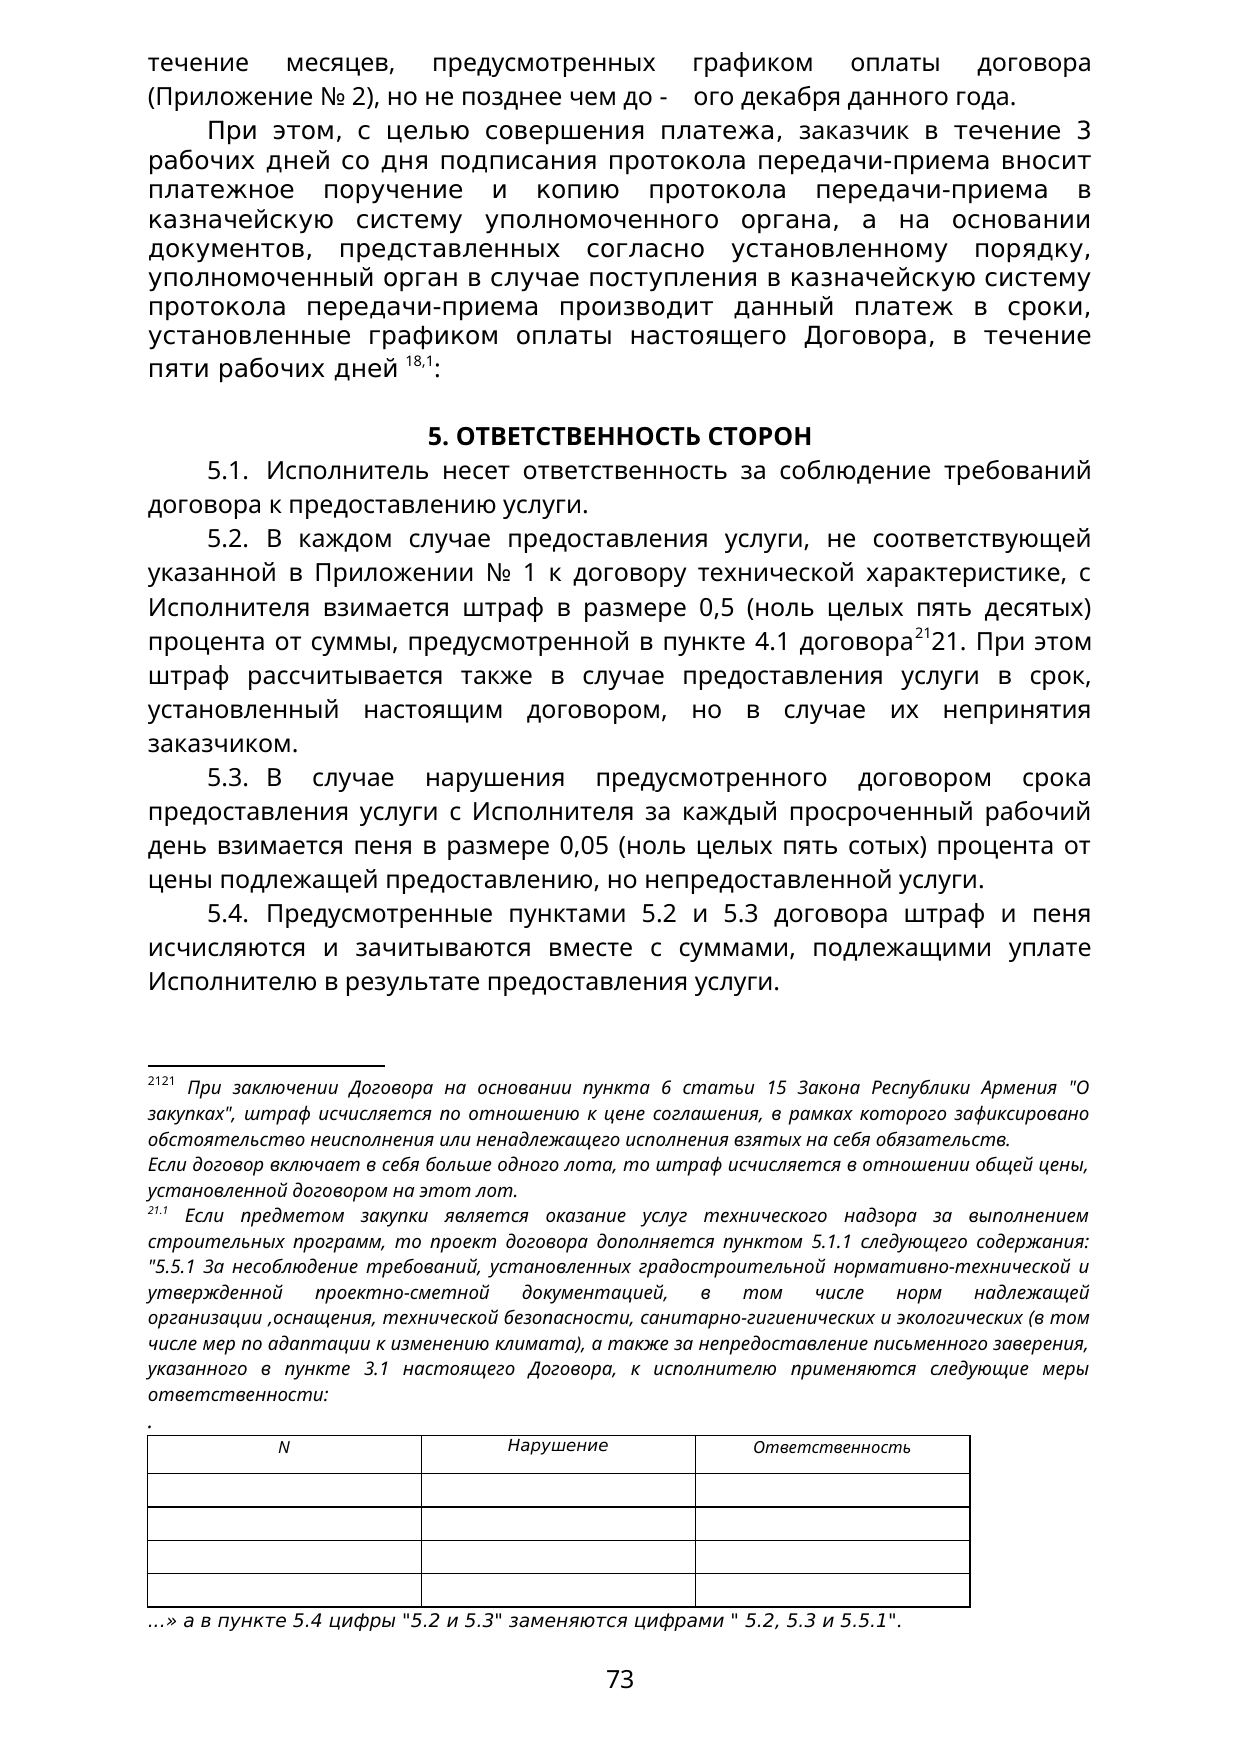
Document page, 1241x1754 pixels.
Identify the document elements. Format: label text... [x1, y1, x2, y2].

text 5.3. В случае нарушения предусмотренного договором срока предоставления услуги с Исполнителя за каждый просроченный рабочий день взимается пеня в размере 0,05 (ноль целых пять сотых) процента от цены подлежащей предоставлению, но непредоставленной услуги. [148, 759, 1092, 896]
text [148, 44, 1092, 112]
text 5.1. Исполнитель несет ответственность за соблюдение требований договора к предоставлению услуги. [148, 453, 1092, 521]
text 5.4. Предусмотренные пунктами 5.2 и 5.3 договора штраф и пеня исчисляются и зачитываются вместе с суммами, подлежащими уплате Исполнителю в результате предоставления услуги. [148, 896, 1092, 998]
text 5. ОТВЕТСТВЕННОСТЬ СТОРОН [148, 419, 1092, 453]
text 5.2. В каждом случае предоставления услуги, не соответствующей указанной в Приложении № 1 к договору технической характеристике, с Исполнителя взимается штраф в размере 0,5 (ноль целых пять десятых) процента от суммы, предусмотренной в пункте 4.1 договора21. При этом штраф рассчитывается также в случае предоставления услуги в срок, установленный настоящим договором, но в случае их непринятия заказчиком. [148, 521, 1092, 759]
text При этом, с целью совершения платежа, заказчик в течение 3 рабочих дней со дня подписания протокола передачи-приема вносит платежное поручение и копию протокола передачи-приема в казначейскую систему уполномоченного органа, а на основании документов, представленных согласно установленному порядку, уполномоченный орган в случае поступления в казначейскую систему протокола передачи-приема производит данный платеж в сроки, установленные графиком օплаты настоящего Договора, в течение пяти рабочих дней 18,1: [148, 112, 1092, 385]
